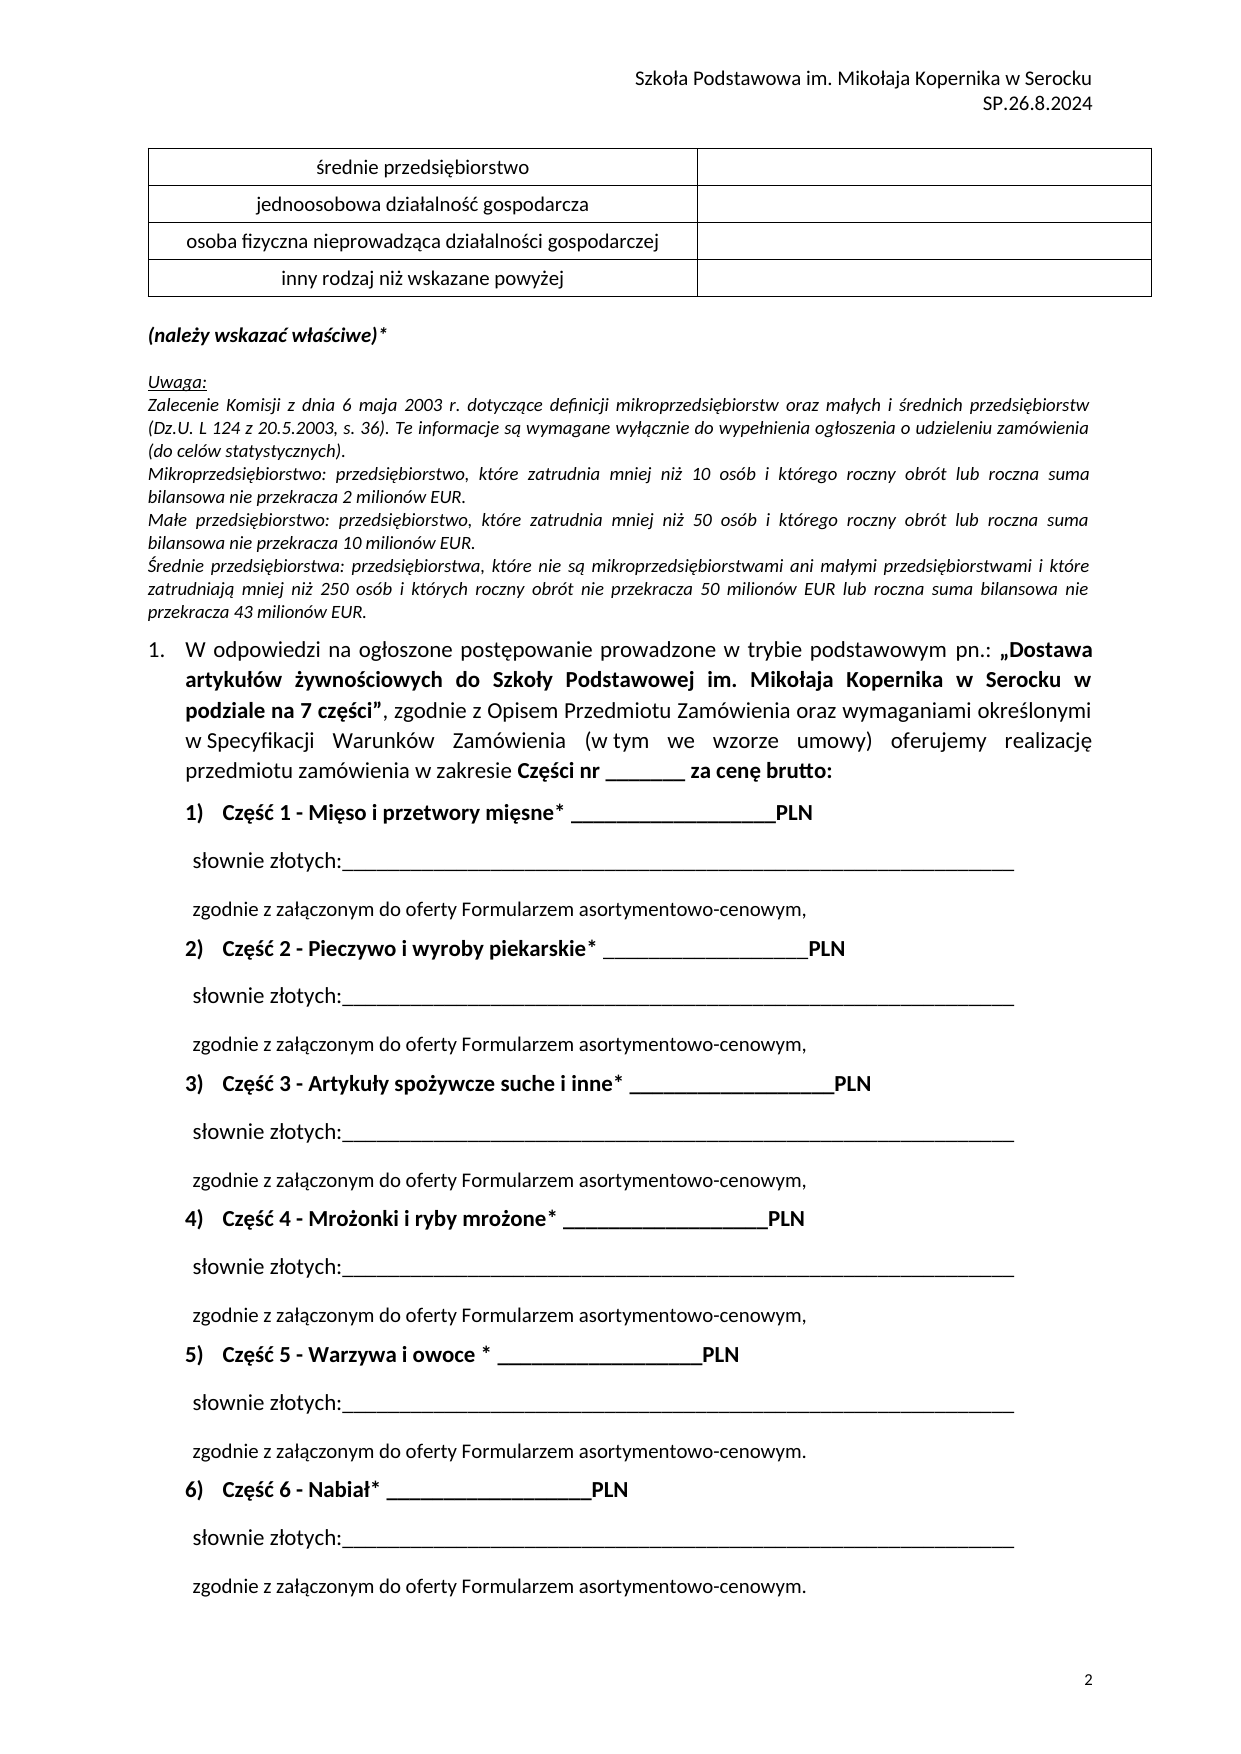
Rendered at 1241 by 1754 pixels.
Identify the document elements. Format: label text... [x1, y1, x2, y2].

text Zalecenie Komisji z dnia 6 maja 2003 r. dotyczące definicji mikroprzedsiębiorstw oraz małych i średnich przedsiębiorstw (Dz.U. L 124 z 20.5.2003, s. 36). Te informacje są wymagane wyłącznie do wypełnienia ogłoszenia o udzieleniu zamówienia (do celów statystycznych). [148, 394, 1093, 462]
text słownie złotych:___________________________________________________________ [192, 847, 1093, 874]
text Średnie przedsiębiorstwa: przedsiębiorstwa, które nie są mikroprzedsiębiorstwami ani małymi przedsiębiorstwami i które zatrudniają mniej niż 250 osób i których roczny obrót nie przekracza 50 milionów EUR lub roczna suma bilansowa nie przekracza 43 milionów EUR. [148, 554, 1093, 623]
text zgodnie z załączonym do oferty Formularzem asortymentowo-cenowym, [192, 1166, 1093, 1193]
list Część 2 - Pieczywo i wyroby piekarskie* __________________PLN [185, 934, 1093, 961]
text słownie złotych:___________________________________________________________ [192, 1253, 1093, 1280]
text Mikroprzedsiębiorstwo: przedsiębiorstwo, które zatrudnia mniej niż 10 osób i którego roczny obrót lub roczna suma bilansowa nie przekracza 2 milionów EUR. [148, 462, 1093, 508]
table_cell [698, 149, 1151, 185]
text słownie złotych:___________________________________________________________ [192, 1118, 1093, 1145]
text zgodnie z załączonym do oferty Formularzem asortymentowo-cenowym, [192, 1030, 1093, 1057]
table_cell [698, 223, 1151, 259]
list Część 3 - Artykuły spożywcze suche i inne* __________________PLN [185, 1070, 1093, 1097]
list Część 6 - Nabiał* __________________PLN [185, 1476, 1093, 1503]
text zgodnie z załączonym do oferty Formularzem asortymentowo-cenowym, [192, 895, 1093, 922]
table_cell inny rodzaj niż wskazane powyżej [149, 260, 697, 296]
text (należy wskazać właściwe)* [148, 322, 1093, 348]
table_cell [698, 186, 1151, 222]
list Część 5 - Warzywa i owoce * __________________PLN [185, 1341, 1093, 1368]
table_cell osoba fizyczna nieprowadząca działalności gospodarczej [149, 223, 697, 259]
list W odpowiedzi na ogłoszone postępowanie prowadzone w trybie podstawowym pn.: „Dostawa artykułów żywnościowych do Szkoły Podstawowej im. Mikołaja Kopernika w Serocku w podziale na 7 części”, zgodnie z Opisem Przedmiotu Zamówienia oraz wymaganiami określonymi w Specyfikacji Warunków Zamówienia (w tym we wzorze umowy) oferujemy realizację przedmiotu zamówienia w zakresie Części nr _______ za cenę brutto: [148, 635, 1093, 784]
table_cell średnie przedsiębiorstwo [149, 149, 697, 185]
table_cell [698, 260, 1151, 296]
text Małe przedsiębiorstwo: przedsiębiorstwo, które zatrudnia mniej niż 50 osób i którego roczny obrót lub roczna suma bilansowa nie przekracza 10 milionów EUR. [148, 508, 1093, 554]
table_cell jednoosobowa działalność gospodarcza [149, 186, 697, 222]
text zgodnie z załączonym do oferty Formularzem asortymentowo-cenowym, [192, 1301, 1093, 1328]
text słownie złotych:___________________________________________________________ [192, 982, 1093, 1009]
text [192, 1524, 1093, 1551]
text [192, 1572, 1093, 1599]
list Część 1 - Mięso i przetwory mięsne* __________________PLN [185, 799, 1093, 826]
text Uwaga: [148, 371, 1093, 394]
list Część 4 - Mrożonki i ryby mrożone* __________________PLN [185, 1205, 1093, 1232]
text słownie złotych:___________________________________________________________ [192, 1388, 1093, 1416]
text zgodnie z załączonym do oferty Formularzem asortymentowo-cenowym. [192, 1436, 1093, 1463]
